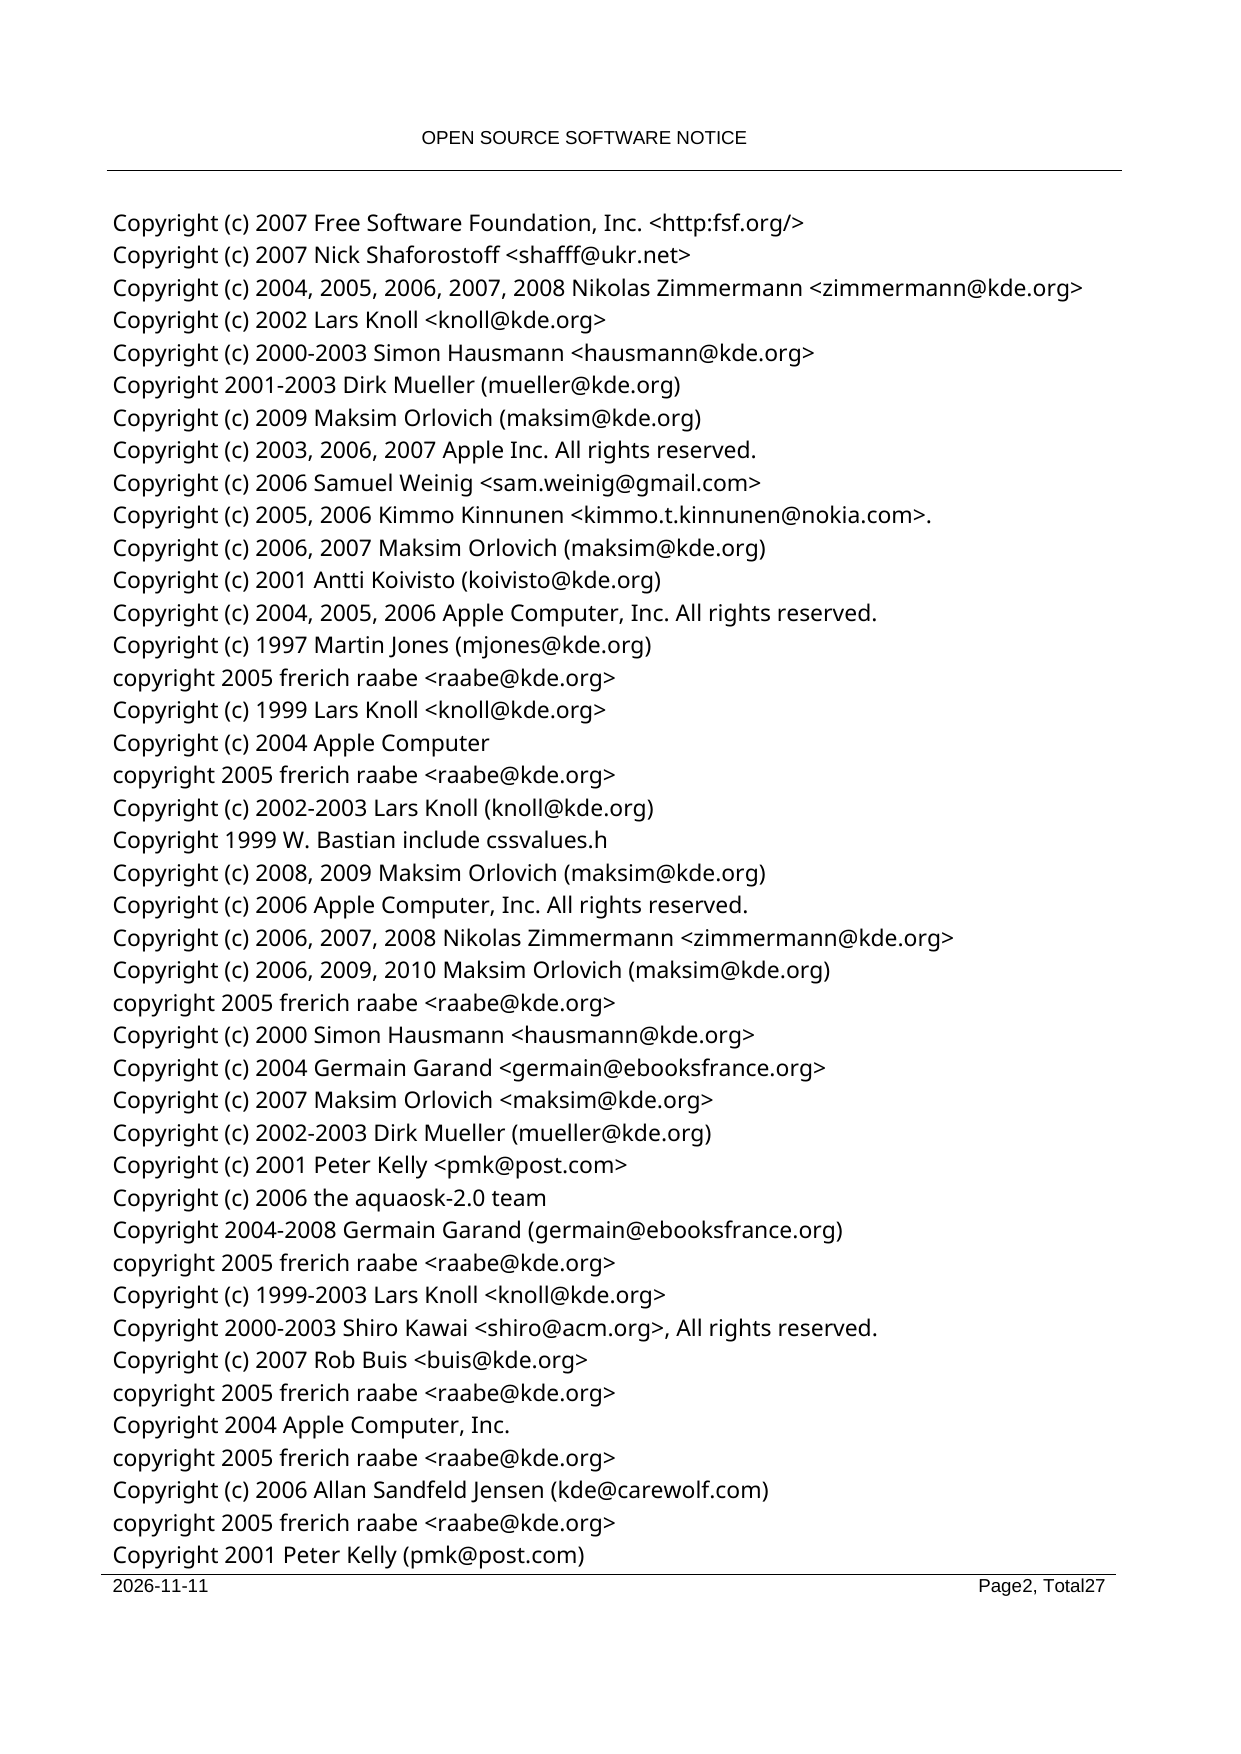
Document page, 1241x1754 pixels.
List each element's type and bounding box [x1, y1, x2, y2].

text [112, 206, 1128, 1571]
